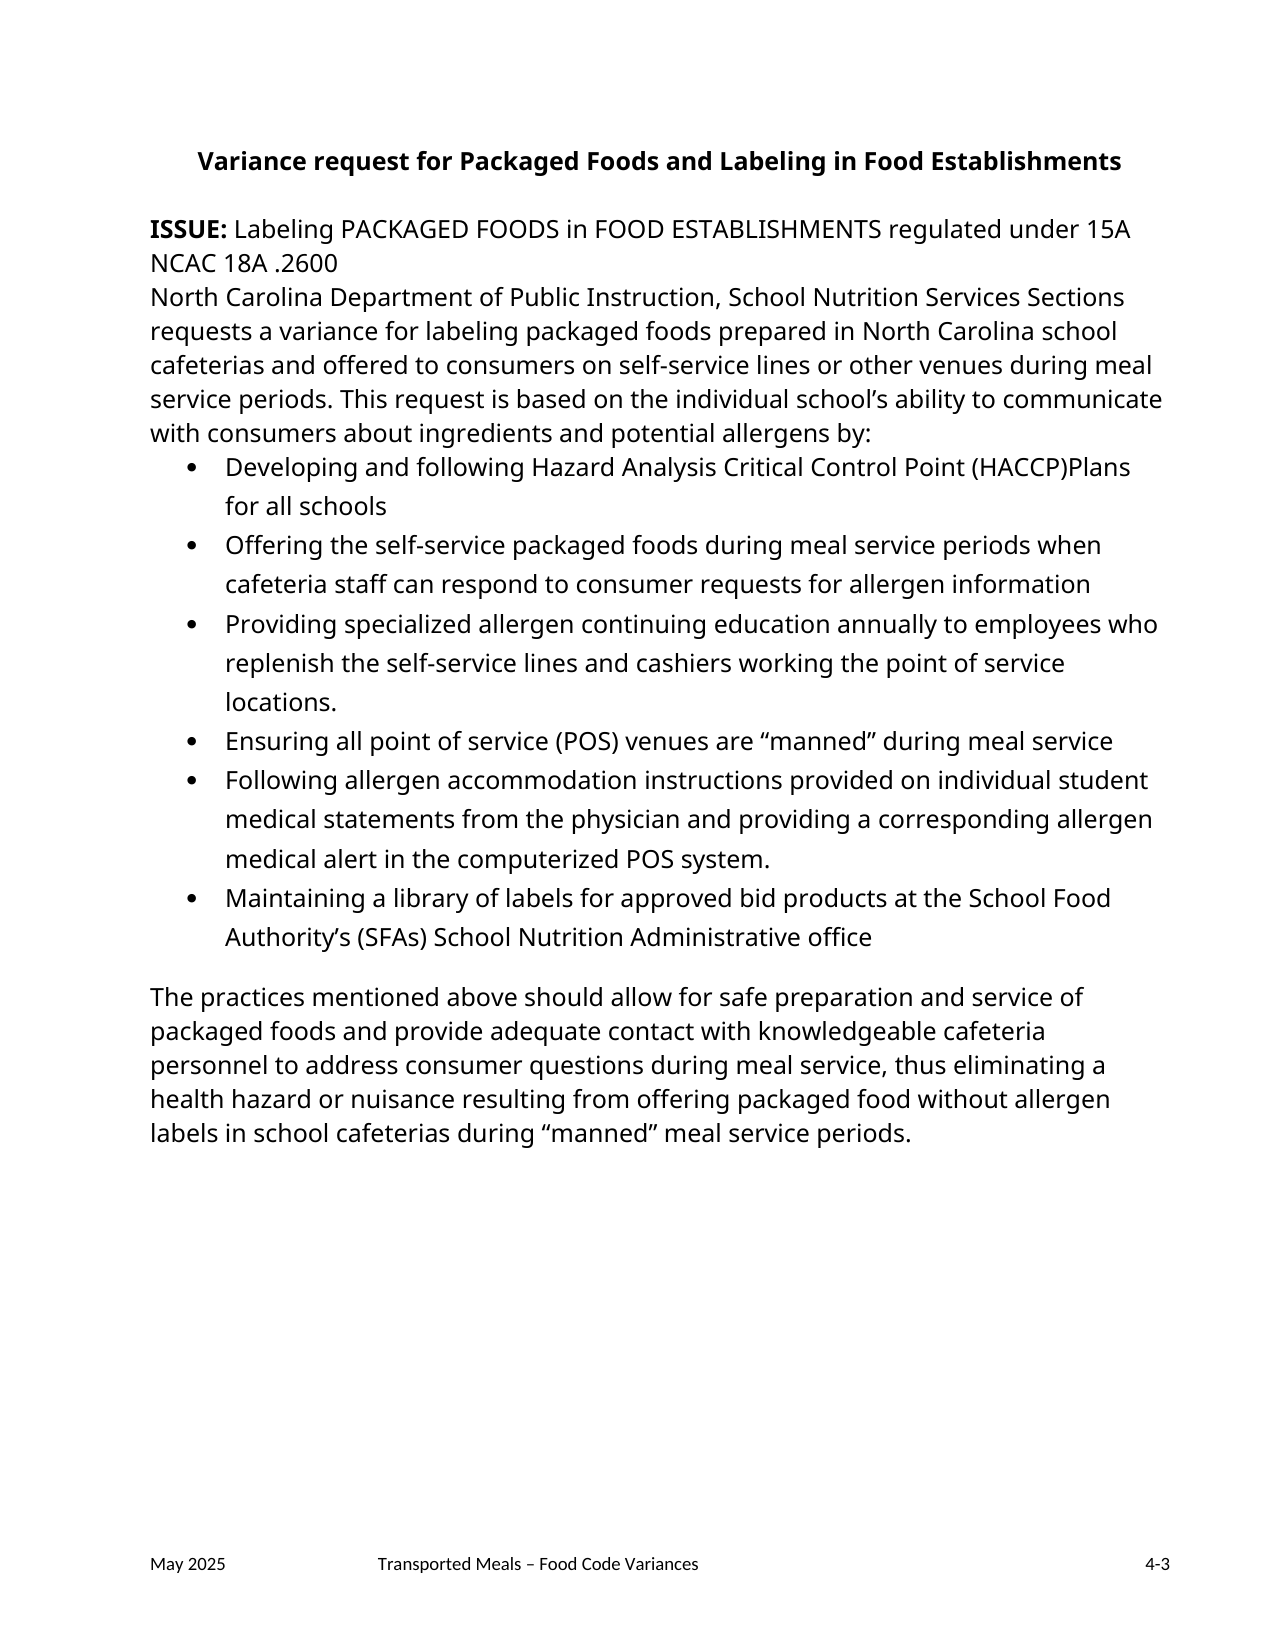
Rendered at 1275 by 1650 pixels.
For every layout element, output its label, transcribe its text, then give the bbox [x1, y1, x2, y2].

text The practices mentioned above should allow for safe preparation and service of packaged foods and provide adequate contact with knowledgeable cafeteria personnel to address consumer questions during meal service, thus eliminating a health hazard or nuisance resulting from offering packaged food without allergen labels in school cafeterias during “manned” meal service periods. [150, 980, 1170, 1150]
text ISSUE: Labeling PACKAGED FOODS in FOOD ESTABLISHMENTS regulated under 15A NCAC 18A .2600 [150, 211, 1170, 279]
list Providing specialized allergen continuing education annually to employees who replenish the self-service lines and cashiers working the point of service locations. [187, 606, 1170, 719]
list Offering the self-service packaged foods during meal service periods when cafeteria staff can respond to consumer requests for allergen information [187, 528, 1170, 601]
list Following allergen accommodation instructions provided on individual student medical statements from the physician and providing a corresponding allergen medical alert in the computerized POS system. [187, 763, 1170, 875]
list Developing and following Hazard Analysis Critical Control Point (HACCP)Plans for all schools [187, 450, 1170, 523]
list Ensuring all point of service (POS) venues are “manned” during meal service [187, 724, 1170, 758]
list Maintaining a library of labels for approved bid products at the School Food Authority’s (SFAs) School Nutrition Administrative office [187, 881, 1170, 954]
text North Carolina Department of Public Instruction, School Nutrition Services Sections requests a variance for labeling packaged foods prepared in North Carolina school cafeterias and offered to consumers on self-service lines or other venues during meal service periods. This request is based on the individual school’s ability to communicate with consumers about ingredients and potential allergens by: [150, 279, 1170, 450]
text Variance request for Packaged Foods and Labeling in Food Establishments [150, 143, 1170, 177]
